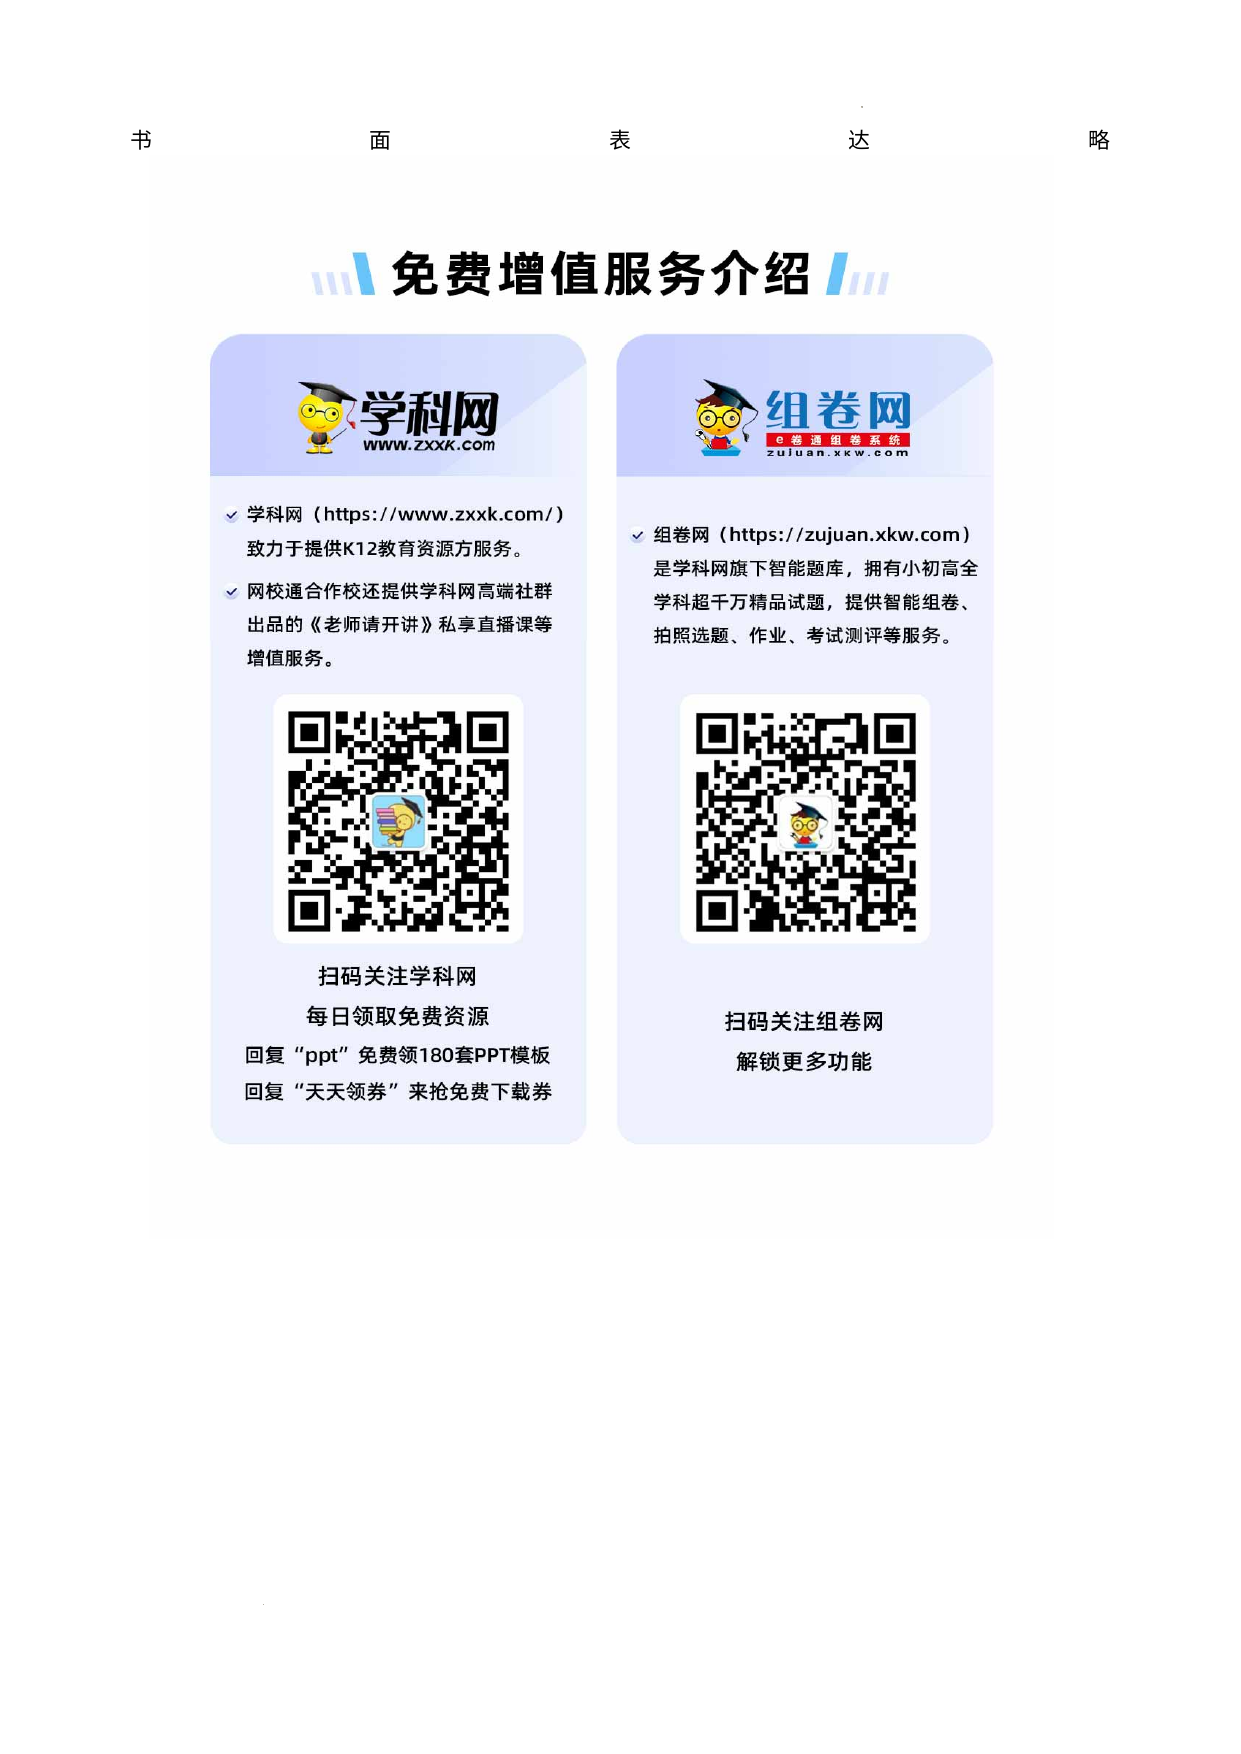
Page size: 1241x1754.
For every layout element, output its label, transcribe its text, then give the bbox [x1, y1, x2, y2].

picture [148, 155, 1055, 1239]
